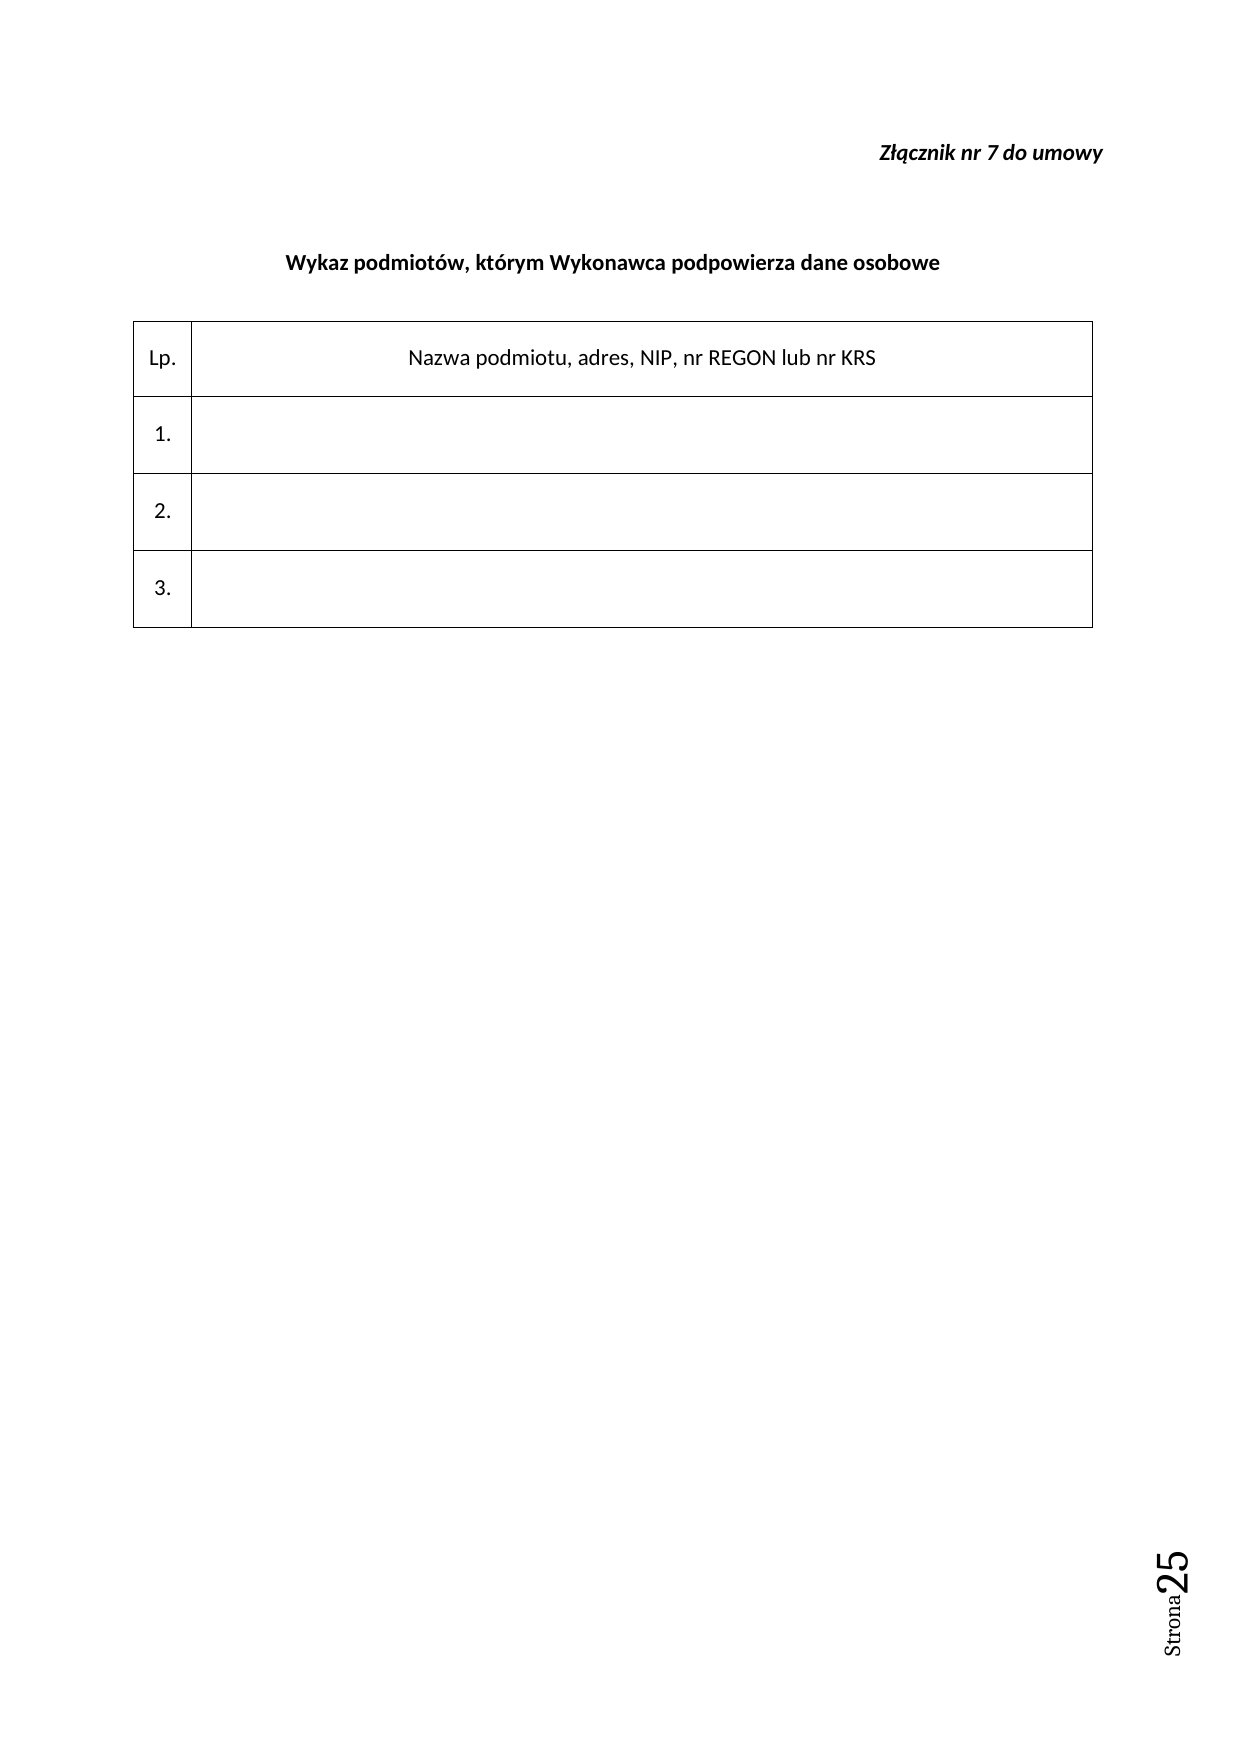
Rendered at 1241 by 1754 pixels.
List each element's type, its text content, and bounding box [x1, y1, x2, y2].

table_cell 1. [134, 397, 191, 473]
table_header Nazwa podmiotu, adres, NIP, nr REGON lub nr KRS [192, 322, 1092, 396]
text Wykaz podmiotów, którym Wykonawca podpowierza dane osobowe [121, 248, 1105, 276]
table_cell [192, 551, 1092, 627]
table_header Lp. [134, 322, 191, 396]
table_cell 2. [134, 474, 191, 550]
table_cell [192, 397, 1092, 473]
text Złącznik nr 7 do umowy [121, 138, 1105, 166]
table_cell [192, 474, 1092, 550]
table_cell 3. [134, 551, 191, 627]
